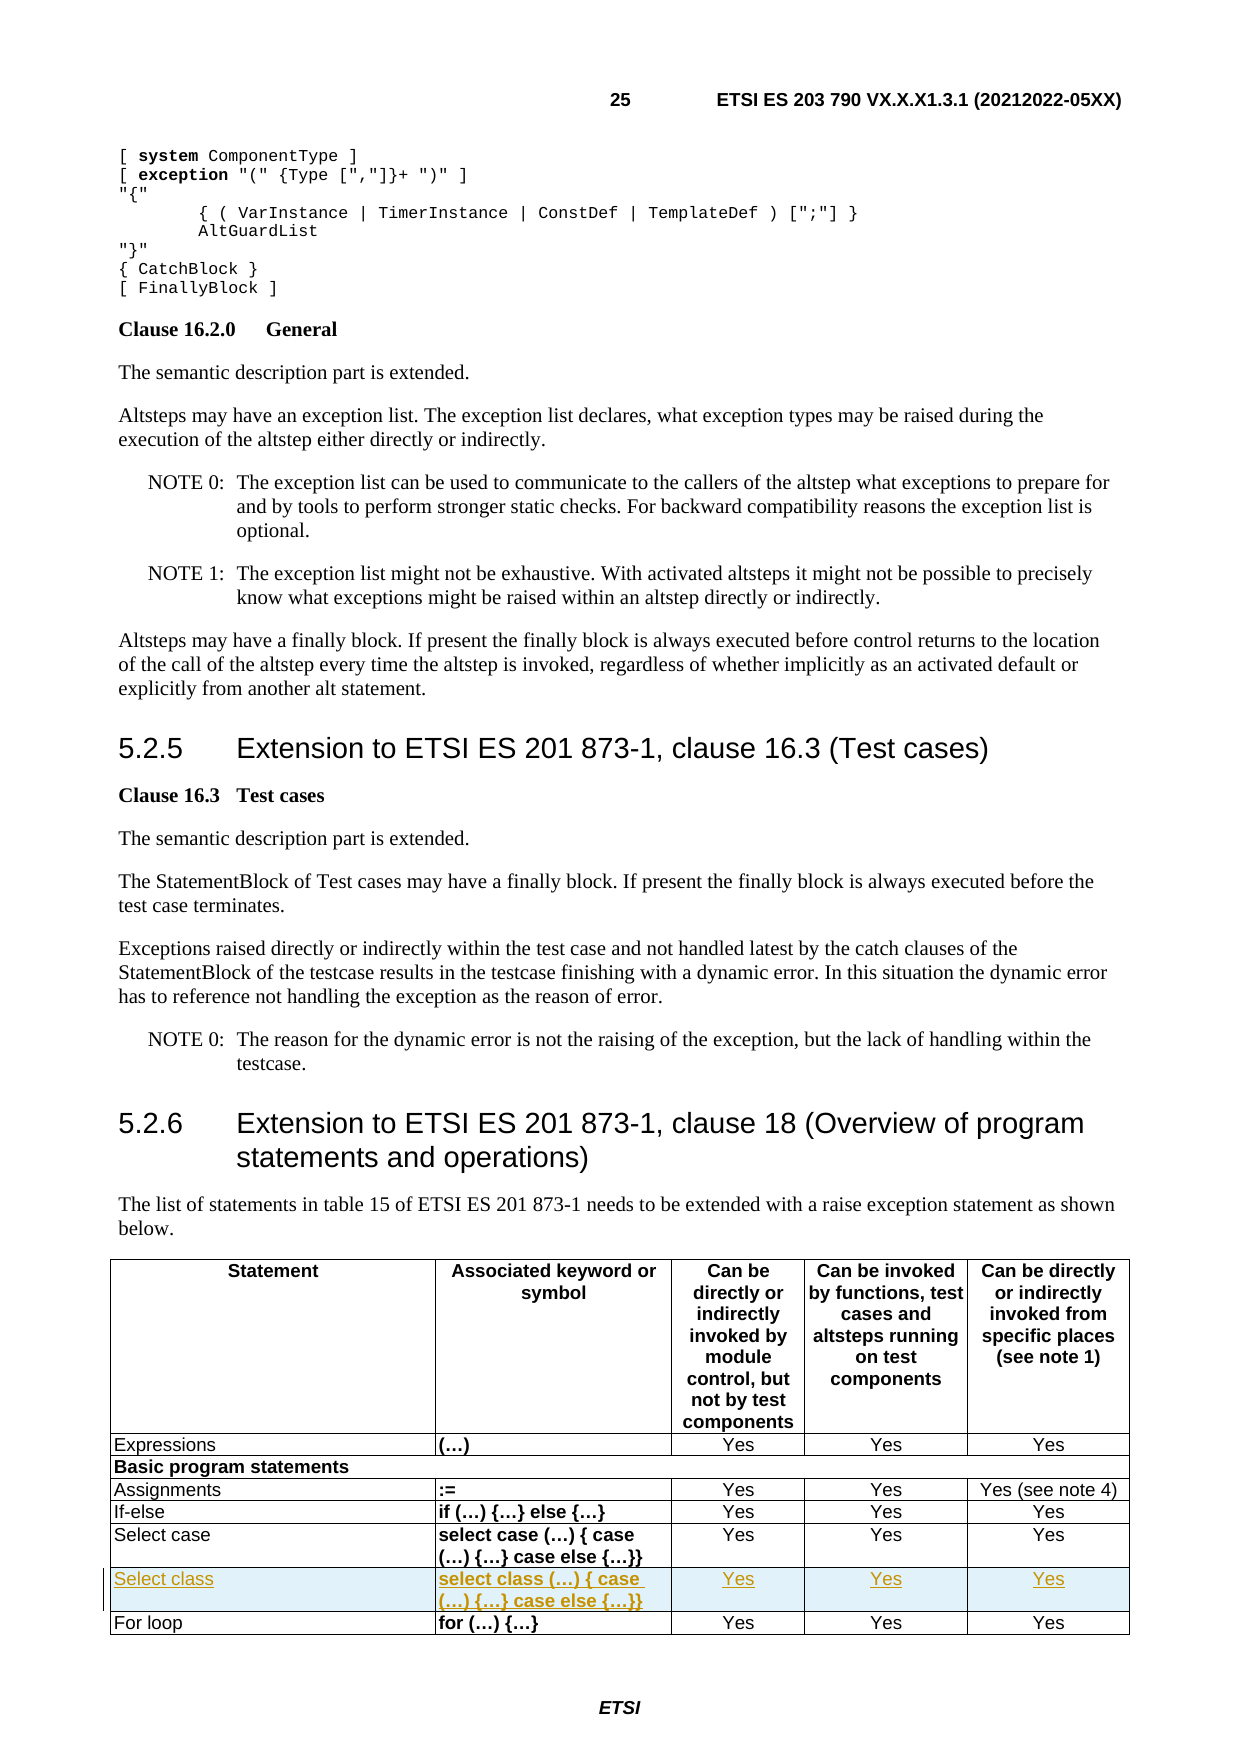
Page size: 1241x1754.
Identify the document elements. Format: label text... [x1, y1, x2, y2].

text The semantic description part is extended. [118, 826, 1122, 850]
text AltGuardList [118, 223, 1122, 242]
table_header Can be directly or indirectly invoked from specific places (see note 1) [968, 1260, 1129, 1432]
table_cell Yes [968, 1524, 1129, 1567]
subtitle 5.2.6 Extension to ETSI ES 201 873-1, clause 18 (Overview of program statements and operations) [118, 1106, 1122, 1173]
table_cell Yes [968, 1612, 1129, 1634]
table_header Can be invoked by functions, test cases and altsteps running on test components [805, 1260, 967, 1432]
text Clause 16.3 Test cases [118, 783, 1122, 807]
table_cell Yes [805, 1612, 967, 1634]
text NOTE 0: The reason for the dynamic error is not the raising of the exception, but the lack of handling within the testcase. [148, 1027, 1122, 1075]
text { CatchBlock } [118, 261, 1122, 279]
table_cell Select case [111, 1524, 435, 1567]
text NOTE 0: The exception list can be used to communicate to the callers of the altstep what exceptions to prepare for and by tools to perform stronger static checks. For backward compatibility reasons the exception list is optional. [148, 470, 1122, 542]
text Clause 16.2.0 General [118, 317, 1122, 341]
table_cell Yes (see note 4) [968, 1479, 1129, 1500]
text [ system ComponentType ] [118, 148, 1122, 166]
table_cell Expressions [111, 1434, 435, 1455]
table_cell Yes [672, 1612, 804, 1634]
table_cell Yes [672, 1524, 804, 1567]
text Altsteps may have a finally block. If present the finally block is always executed before control returns to the location of the call of the altstep every time the altstep is invoked, regardless of whether implicitly as an activated default or explicitly from another alt statement. [118, 628, 1122, 700]
table_cell For loop [111, 1612, 435, 1634]
text [ FinallyBlock ] [118, 279, 1122, 298]
text The StatementBlock of Test cases may have a finally block. If present the finally block is always executed before the test case terminates. [118, 869, 1122, 917]
text "}" [118, 242, 1122, 261]
table_cell Assignments [111, 1479, 435, 1500]
table_cell Yes [672, 1501, 804, 1523]
table_cell (…) [436, 1434, 671, 1455]
subtitle 5.2.5 Extension to ETSI ES 201 873-1, clause 16.3 (Test cases) [118, 731, 1122, 764]
table_cell Yes [672, 1434, 804, 1455]
table_cell Yes [805, 1434, 967, 1455]
table_cell Yes [805, 1479, 967, 1500]
text Exceptions raised directly or indirectly within the test case and not handled latest by the catch clauses of the StatementBlock of the testcase results in the testcase finishing with a dynamic error. In this situation the dynamic error has to reference not handling the exception as the reason of error. [118, 936, 1122, 1008]
table_cell Yes [805, 1524, 967, 1567]
table_cell Yes [968, 1501, 1129, 1523]
table_header Statement [111, 1260, 435, 1432]
table_cell Yes [968, 1434, 1129, 1455]
table_cell If-else [111, 1501, 435, 1523]
text "{" [118, 185, 1122, 204]
table_cell select case (…) { case (…) {…} case else {…}} [436, 1524, 671, 1567]
text Altsteps may have an exception list. The exception list declares, what exception types may be raised during the execution of the altstep either directly or indirectly. [118, 403, 1122, 451]
table_header Associated keyword or symbol [436, 1260, 671, 1432]
text NOTE 1: The exception list might not be exhaustive. With activated altsteps it might not be possible to precisely know what exceptions might be raised within an altstep directly or indirectly. [148, 561, 1122, 609]
table_cell if (…) {…} else {…} [436, 1501, 671, 1523]
table_header Can be directly or indirectly invoked by module control, but not by test components [672, 1260, 804, 1432]
table_cell Yes [672, 1479, 804, 1500]
text { ( VarInstance | TimerInstance | ConstDef | TemplateDef ) [";"] } [118, 204, 1122, 223]
text The semantic description part is extended. [118, 360, 1122, 384]
table_cell for (…) {…} [436, 1612, 671, 1634]
table_cell := [436, 1479, 671, 1500]
text The list of statements in table 15 of ETSI ES 201 873-1 needs to be extended with a raise exception statement as shown below. [118, 1192, 1122, 1240]
table_cell Yes [805, 1501, 967, 1523]
table_cell Basic program statements [111, 1456, 1129, 1478]
text [ exception "(" {Type [","]}+ ")" ] [118, 166, 1122, 185]
